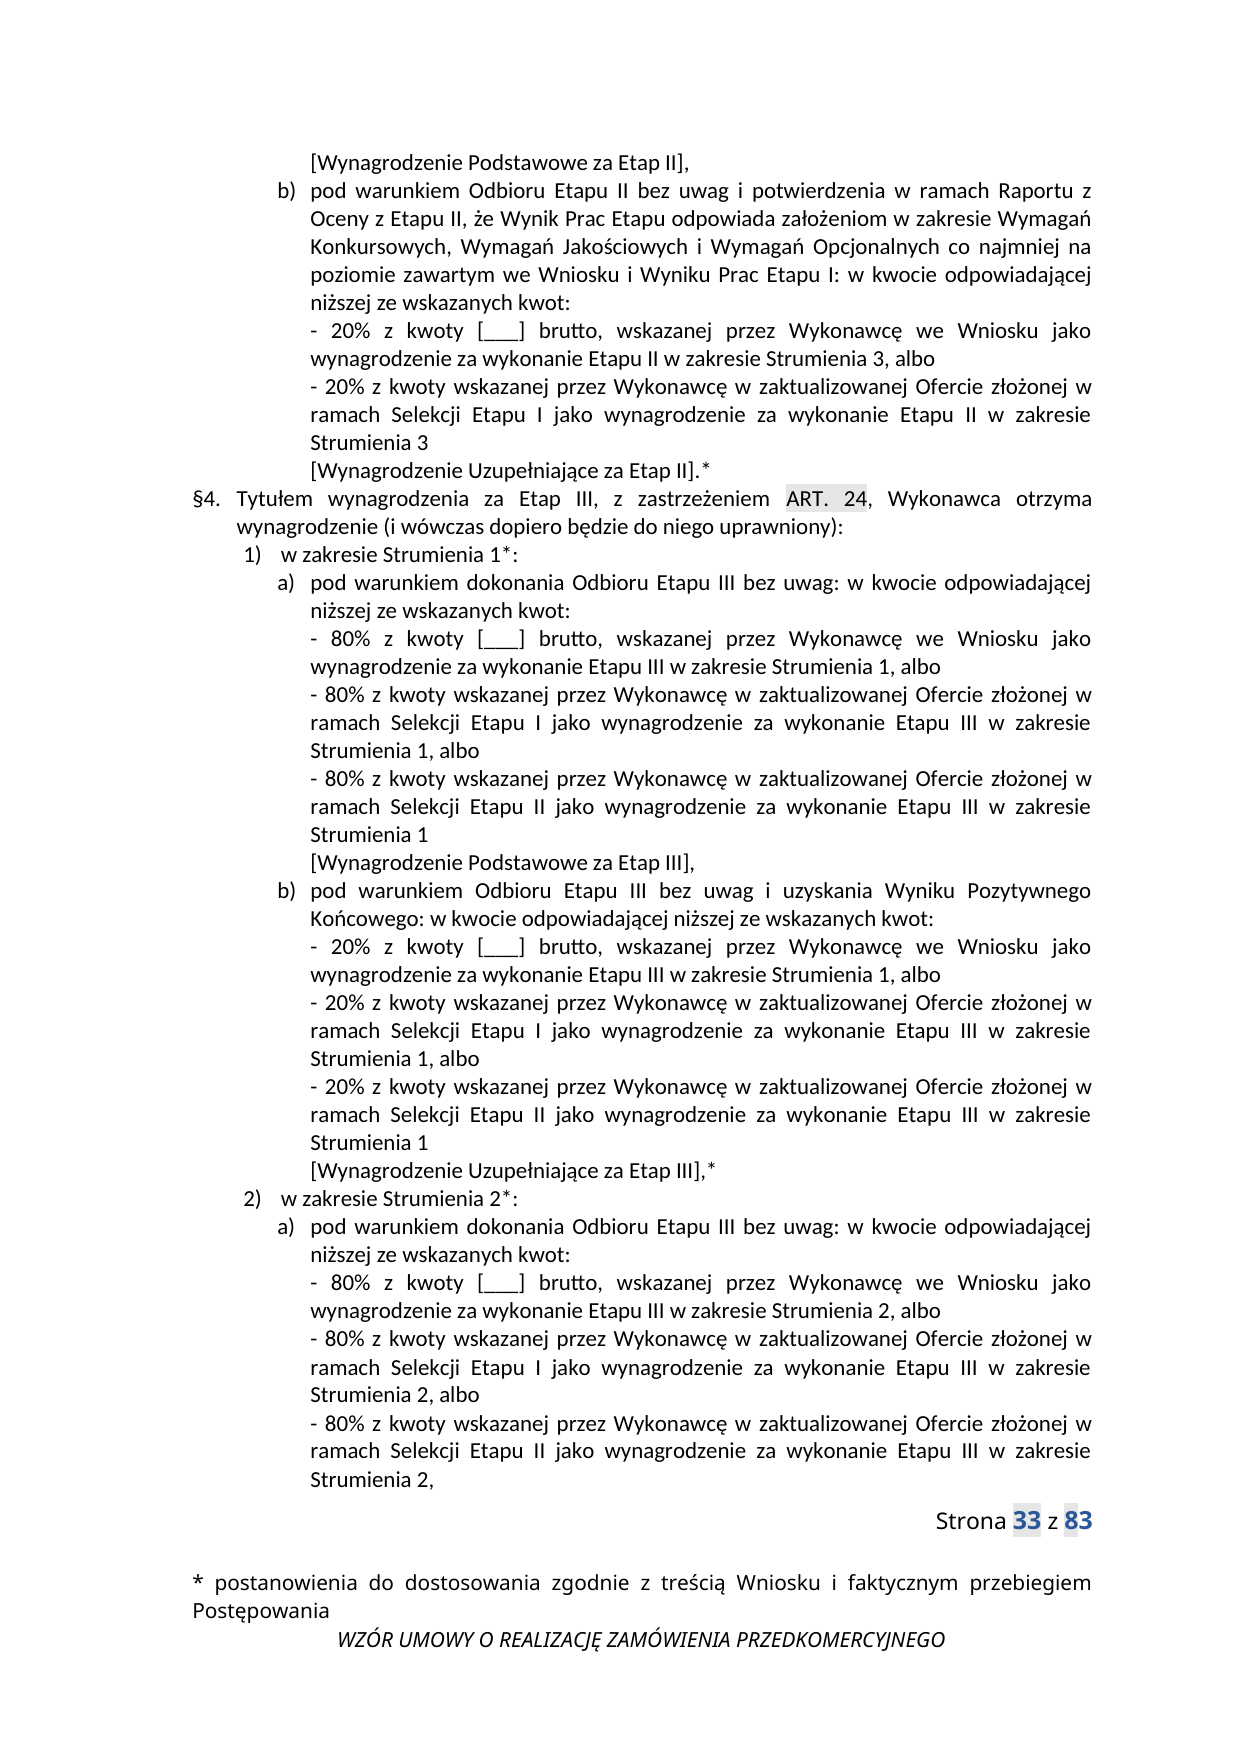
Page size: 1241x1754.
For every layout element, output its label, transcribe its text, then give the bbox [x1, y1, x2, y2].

list - 20% z kwoty [___] brutto, wskazanej przez Wykonawcę we Wniosku jako wynagrodzenie za wykonanie Etapu II w zakresie Strumienia 3, albo [310, 316, 1093, 372]
list pod warunkiem dokonania Odbioru Etapu III bez uwag: w kwocie odpowiadającej niższej ze wskazanych kwot: [277, 1212, 1093, 1268]
list w zakresie Strumienia 2*: [243, 1184, 1093, 1212]
list - 80% z kwoty [___] brutto, wskazanej przez Wykonawcę we Wniosku jako wynagrodzenie za wykonanie Etapu III w zakresie Strumienia 2, albo [310, 1268, 1093, 1324]
list pod warunkiem Odbioru Etapu III bez uwag i uzyskania Wyniku Pozytywnego Końcowego: w kwocie odpowiadającej niższej ze wskazanych kwot: [277, 876, 1093, 932]
list - 80% z kwoty [___] brutto, wskazanej przez Wykonawcę we Wniosku jako wynagrodzenie za wykonanie Etapu III w zakresie Strumienia 1, albo [310, 624, 1093, 680]
text [Wynagrodzenie Uzupełniające za Etap III],* [236, 1156, 1093, 1184]
list pod warunkiem dokonania Odbioru Etapu III bez uwag: w kwocie odpowiadającej niższej ze wskazanych kwot: [277, 568, 1093, 624]
text [Wynagrodzenie Uzupełniające za Etap II].* [236, 456, 1093, 484]
list Tytułem wynagrodzenia za Etap III, z zastrzeżeniem ART. 24, Wykonawca otrzyma wynagrodzenie (i wówczas dopiero będzie do niego uprawniony): [192, 484, 1093, 540]
text [Wynagrodzenie Podstawowe za Etap II], [236, 148, 1093, 176]
list - 80% z kwoty wskazanej przez Wykonawcę w zaktualizowanej Ofercie złożonej w ramach Selekcji Etapu I jako wynagrodzenie za wykonanie Etapu III w zakresie Strumienia 1, albo [310, 680, 1093, 764]
list - 20% z kwoty wskazanej przez Wykonawcę w zaktualizowanej Ofercie złożonej w ramach Selekcji Etapu I jako wynagrodzenie za wykonanie Etapu III w zakresie Strumienia 1, albo [310, 988, 1093, 1072]
list - 80% z kwoty wskazanej przez Wykonawcę w zaktualizowanej Ofercie złożonej w ramach Selekcji Etapu I jako wynagrodzenie za wykonanie Etapu III w zakresie Strumienia 2, albo [310, 1324, 1093, 1409]
list w zakresie Strumienia 1*: [243, 540, 1093, 568]
list - 80% z kwoty wskazanej przez Wykonawcę w zaktualizowanej Ofercie złożonej w ramach Selekcji Etapu II jako wynagrodzenie za wykonanie Etapu III w zakresie Strumienia 2, [310, 1409, 1093, 1493]
text [Wynagrodzenie Podstawowe za Etap III], [236, 848, 1093, 876]
list - 20% z kwoty [___] brutto, wskazanej przez Wykonawcę we Wniosku jako wynagrodzenie za wykonanie Etapu III w zakresie Strumienia 1, albo [310, 932, 1093, 988]
list - 80% z kwoty wskazanej przez Wykonawcę w zaktualizowanej Ofercie złożonej w ramach Selekcji Etapu II jako wynagrodzenie za wykonanie Etapu III w zakresie Strumienia 1 [310, 764, 1093, 848]
list - 20% z kwoty wskazanej przez Wykonawcę w zaktualizowanej Ofercie złożonej w ramach Selekcji Etapu I jako wynagrodzenie za wykonanie Etapu II w zakresie Strumienia 3 [310, 372, 1093, 456]
list pod warunkiem Odbioru Etapu II bez uwag i potwierdzenia w ramach Raportu z Oceny z Etapu II, że Wynik Prac Etapu odpowiada założeniom w zakresie Wymagań Konkursowych, Wymagań Jakościowych i Wymagań Opcjonalnych co najmniej na poziomie zawartym we Wniosku i Wyniku Prac Etapu I: w kwocie odpowiadającej niższej ze wskazanych kwot: [277, 176, 1093, 316]
list - 20% z kwoty wskazanej przez Wykonawcę w zaktualizowanej Ofercie złożonej w ramach Selekcji Etapu II jako wynagrodzenie za wykonanie Etapu III w zakresie Strumienia 1 [310, 1072, 1093, 1156]
